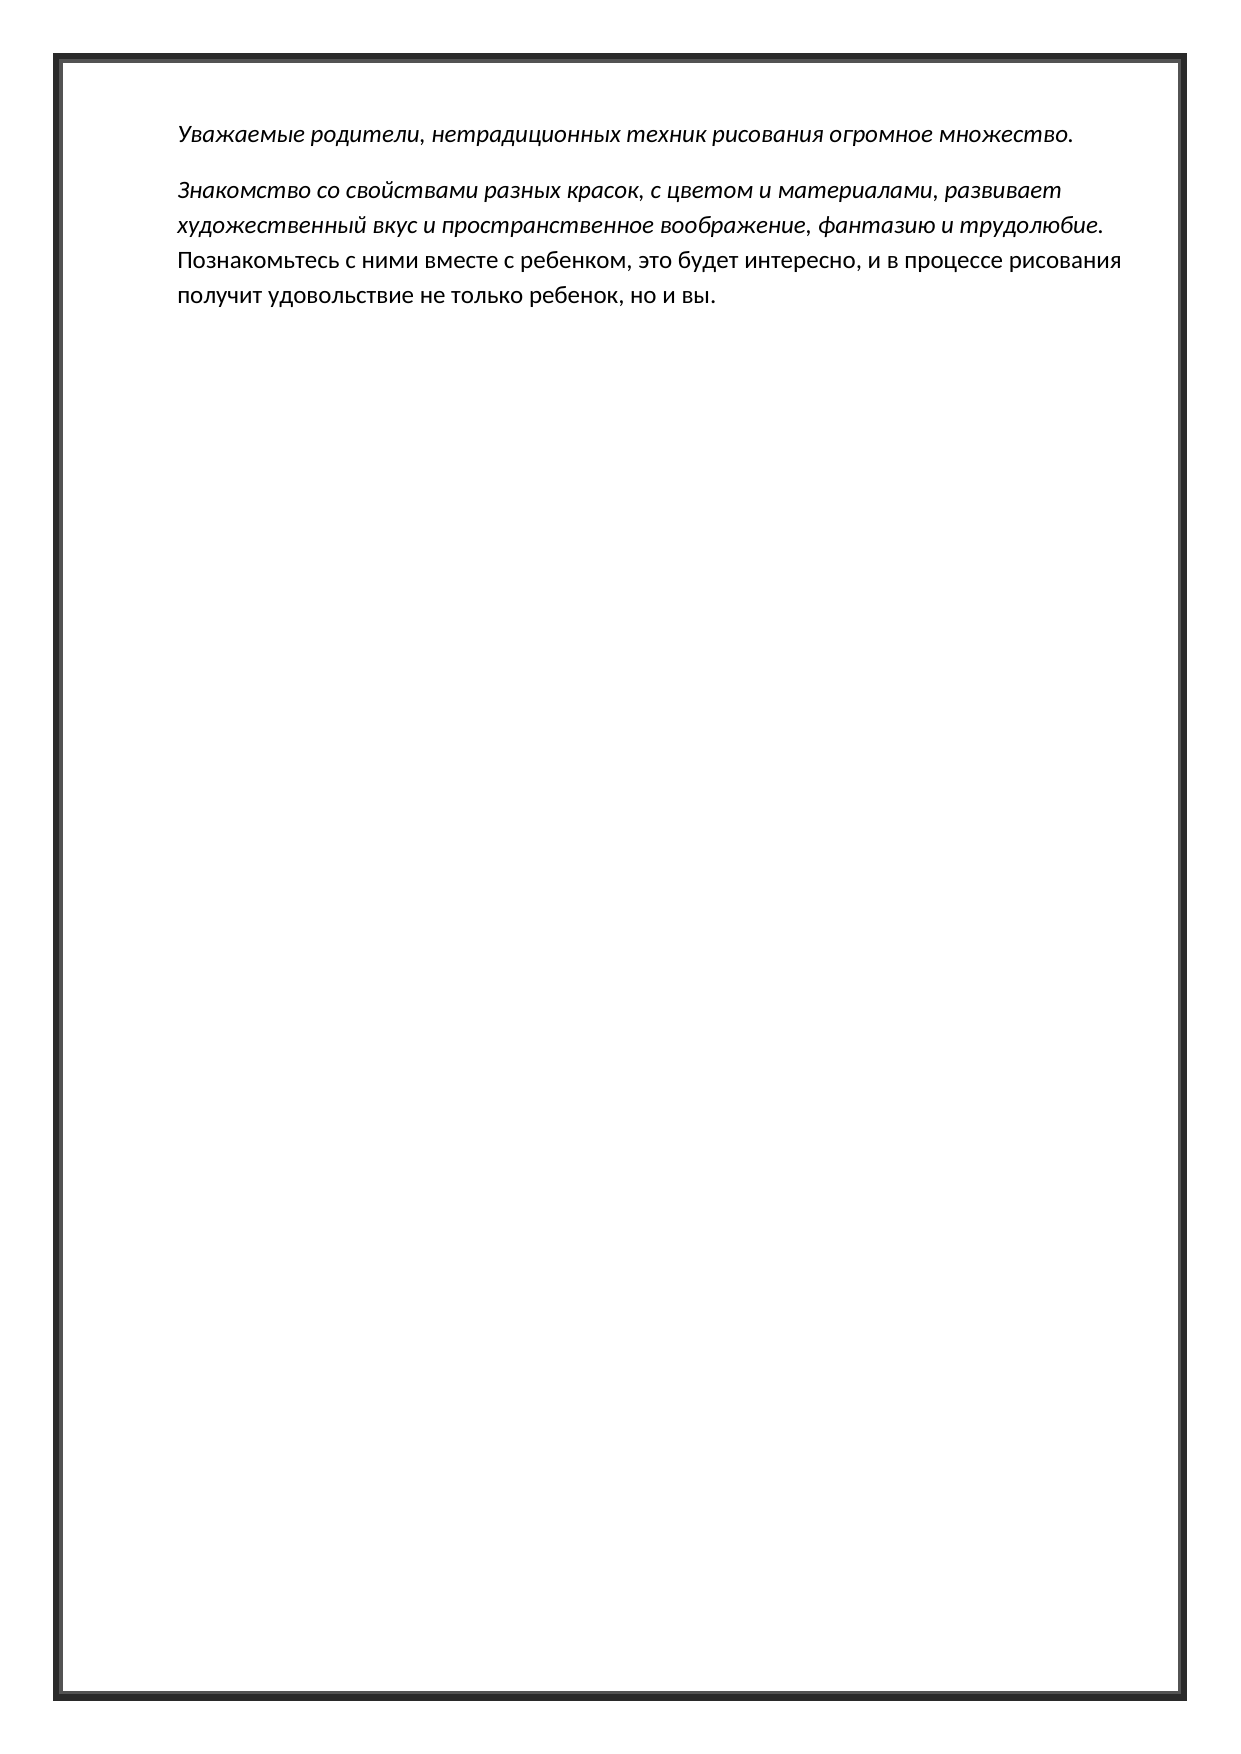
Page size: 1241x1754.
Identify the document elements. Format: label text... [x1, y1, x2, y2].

text Знакомство со свойствами разных красок, с цветом и материалами, развивает художественный вкус и пространственное воображение, фантазию и трудолюбие. Познакомьтесь с ними вместе с ребенком, это будет интересно, и в процессе рисования получит удовольствие не только ребенок, но и вы. [177, 174, 1152, 309]
text Уважаемые родители, нетрадиционных техник рисования огромное множество. [177, 118, 1152, 148]
